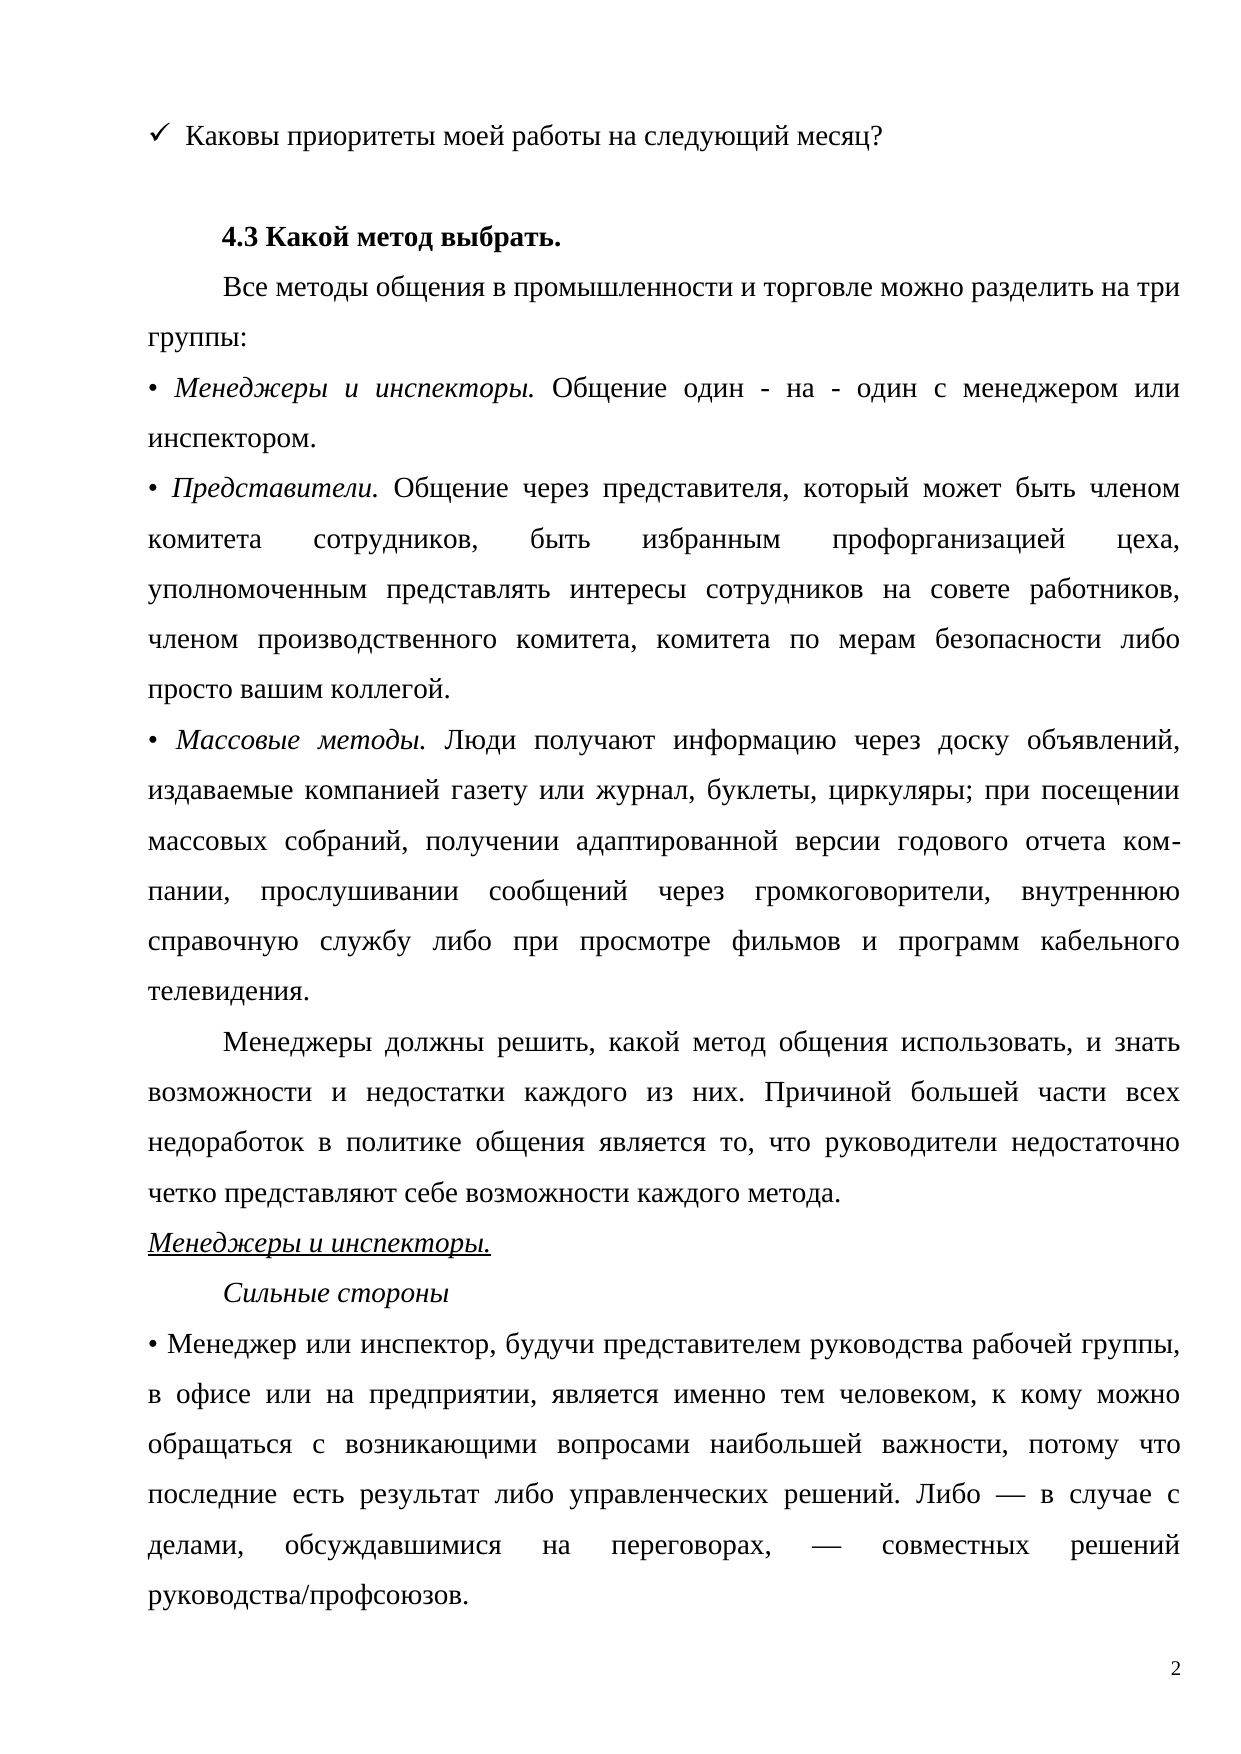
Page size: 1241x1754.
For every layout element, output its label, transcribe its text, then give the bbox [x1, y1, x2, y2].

text • Представители. Общение через представителя, который может быть членом комитета сотрудников, быть избранным профорганизацией цеха, уполномоченным представлять интересы сотрудников на совете работников, членом производственного комитета, комитета по мерам безопасности либо просто вашим коллегой. [148, 470, 1181, 705]
text • Менеджеры и инспекторы. Общение один - на - один с менеджером или инспектором. [148, 370, 1181, 454]
text Менеджеры должны решить, какой метод общения использовать, и знать возможности и недостатки каждого из них. Причиной большей части всех недоработок в политике общения является то, что руководители недостаточно четко представляют себе возможности каждого метода. [148, 1024, 1181, 1208]
text • Массовые методы. Люди получают информацию через доску объявлений, издаваемые компанией газету или журнал, буклеты, циркуляры; при посещении массовых собраний, получении адаптированной версии годового отчета компании, прослушивании сообщений через громкоговорители, внутреннюю справочную службу либо при просмотре фильмов и программ кабельного телевидения. [148, 722, 1181, 1007]
text Менеджеры и инспекторы. [148, 1225, 1181, 1259]
list Каковы приоритеты моей работы на следующий месяц? [148, 118, 1181, 152]
subtitle Сильные стороны [148, 1275, 1181, 1309]
text Все методы общения в промышленности и торговле можно разделить на три группы: [148, 269, 1181, 353]
subtitle 4.3 Какой метод выбрать. [148, 219, 1181, 252]
text • Менеджер или инспектор, будучи представителем руководства рабочей группы, в офисе или на предприятии, является именно тем человеком, к кому можно обращаться с возникающими вопросами наибольшей важности, потому что последние есть результат либо управленческих решений. Либо — в случае с делами, обсуждавшимися на переговорах, — совместных решений руководства/профсоюзов. [148, 1326, 1181, 1611]
